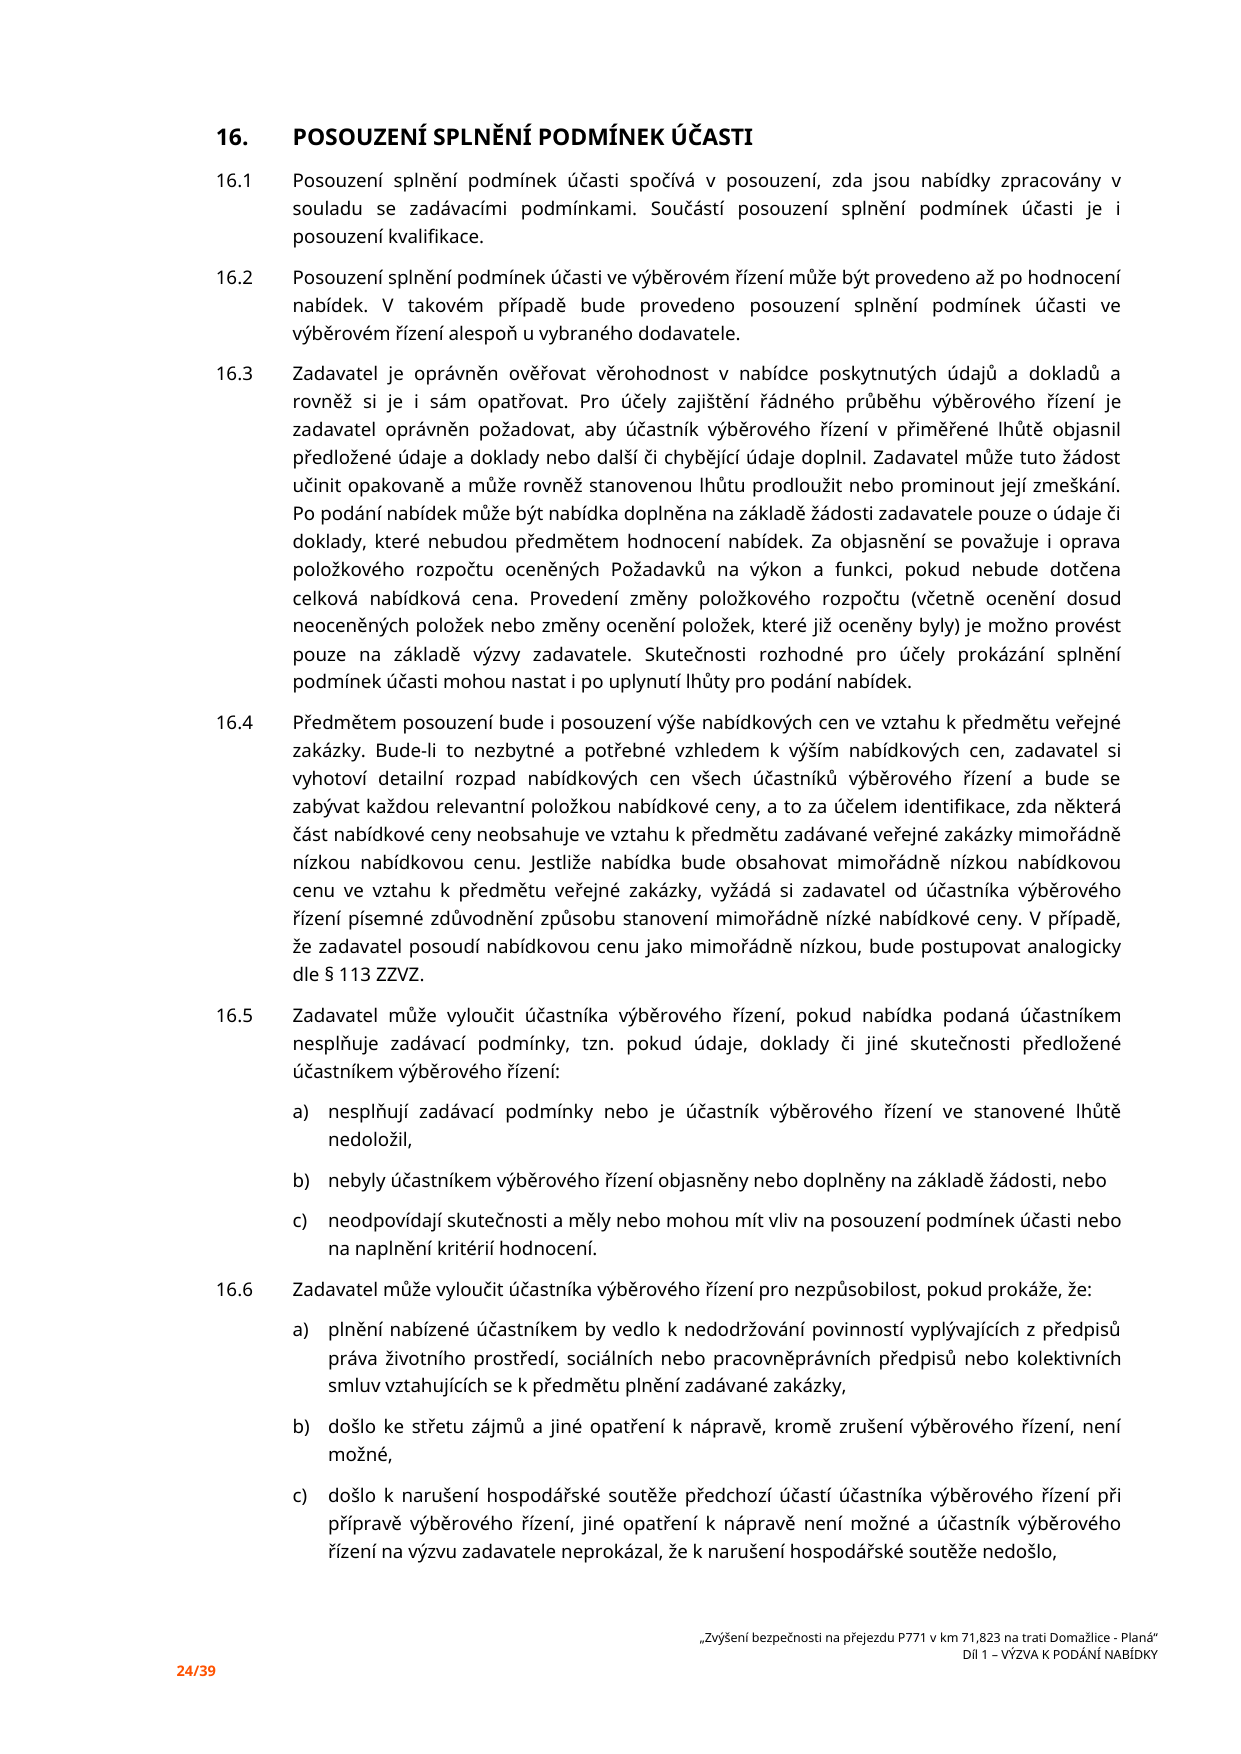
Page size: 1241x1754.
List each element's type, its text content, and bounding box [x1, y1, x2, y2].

text Posouzení splnění podmínek účasti spočívá v posouzení, zda jsou nabídky zpracovány v souladu se zadávacími podmínkami. Součástí posouzení splnění podmínek účasti je i posouzení kvalifikace. [216, 167, 1122, 249]
list nesplňují zadávací podmínky nebo je účastník výběrového řízení ve stanovené lhůtě nedoložil, [292, 1099, 1122, 1152]
list nebyly účastníkem výběrového řízení objasněny nebo doplněny na základě žádosti, nebo [292, 1167, 1122, 1193]
text Posouzení splnění podmínek účasti ve výběrovém řízení může být provedeno až po hodnocení nabídek. V takovém případě bude provedeno posouzení splnění podmínek účasti ve výběrovém řízení alespoň u vybraného dodavatele. [216, 264, 1122, 346]
list neodpovídají skutečnosti a měly nebo mohou mít vliv na posouzení podmínek účasti nebo na naplnění kritérií hodnocení. [292, 1208, 1122, 1261]
text POSOUZENÍ SPLNĚNÍ PODMÍNEK ÚČASTI [216, 121, 1122, 152]
list plnění nabízené účastníkem by vedlo k nedodržování povinností vyplývajících z předpisů práva životního prostředí, sociálních nebo pracovněprávních předpisů nebo kolektivních smluv vztahujících se k předmětu plnění zadávané zakázky, [292, 1317, 1122, 1398]
list došlo k narušení hospodářské soutěže předchozí účastí účastníka výběrového řízení při přípravě výběrového řízení, jiné opatření k nápravě není možné a účastník výběrového řízení na výzvu zadavatele neprokázal, že k narušení hospodářské soutěže nedošlo, [292, 1482, 1122, 1563]
text Zadavatel je oprávněn ověřovat věrohodnost v nabídce poskytnutých údajů a dokladů a rovněž si je i sám opatřovat. Pro účely zajištění řádného průběhu výběrového řízení je zadavatel oprávněn požadovat, aby účastník výběrového řízení v přiměřené lhůtě objasnil předložené údaje a doklady nebo další či chybějící údaje doplnil. Zadavatel může tuto žádost učinit opakovaně a může rovněž stanovenou lhůtu prodloužit nebo prominout její zmeškání. Po podání nabídek může být nabídka doplněna na základě žádosti zadavatele pouze o údaje či doklady, které nebudou předmětem hodnocení nabídek. Za objasnění se považuje i oprava položkového rozpočtu oceněných Požadavků na výkon a funkci, pokud nebude dotčena celková nabídková cena. Provedení změny položkového rozpočtu (včetně ocenění dosud neoceněných položek nebo změny ocenění položek, které již oceněny byly) je možno provést pouze na základě výzvy zadavatele. Skutečnosti rozhodné pro účely prokázání splnění podmínek účasti mohou nastat i po uplynutí lhůty pro podání nabídek. [216, 361, 1122, 694]
text Předmětem posouzení bude i posouzení výše nabídkových cen ve vztahu k předmětu veřejné zakázky. Bude-li to nezbytné a potřebné vzhledem k výším nabídkových cen, zadavatel si vyhotoví detailní rozpad nabídkových cen všech účastníků výběrového řízení a bude se zabývat každou relevantní položkou nabídkové ceny, a to za účelem identifikace, zda některá část nabídkové ceny neobsahuje ve vztahu k předmětu zadávané veřejné zakázky mimořádně nízkou nabídkovou cenu. Jestliže nabídka bude obsahovat mimořádně nízkou nabídkovou cenu ve vztahu k předmětu veřejné zakázky, vyžádá si zadavatel od účastníka výběrového řízení písemné zdůvodnění způsobu stanovení mimořádně nízké nabídkové ceny. V případě, že zadavatel posoudí nabídkovou cenu jako mimořádně nízkou, bude postupovat analogicky dle § 113 ZZVZ. [216, 709, 1122, 987]
text Zadavatel může vyloučit účastníka výběrového řízení pro nezpůsobilost, pokud prokáže, že: [216, 1276, 1122, 1302]
list došlo ke střetu zájmů a jiné opatření k nápravě, kromě zrušení výběrového řízení, není možné, [292, 1413, 1122, 1467]
text Zadavatel může vyloučit účastníka výběrového řízení, pokud nabídka podaná účastníkem nesplňuje zadávací podmínky, tzn. pokud údaje, doklady či jiné skutečnosti předložené účastníkem výběrového řízení: [216, 1002, 1122, 1084]
